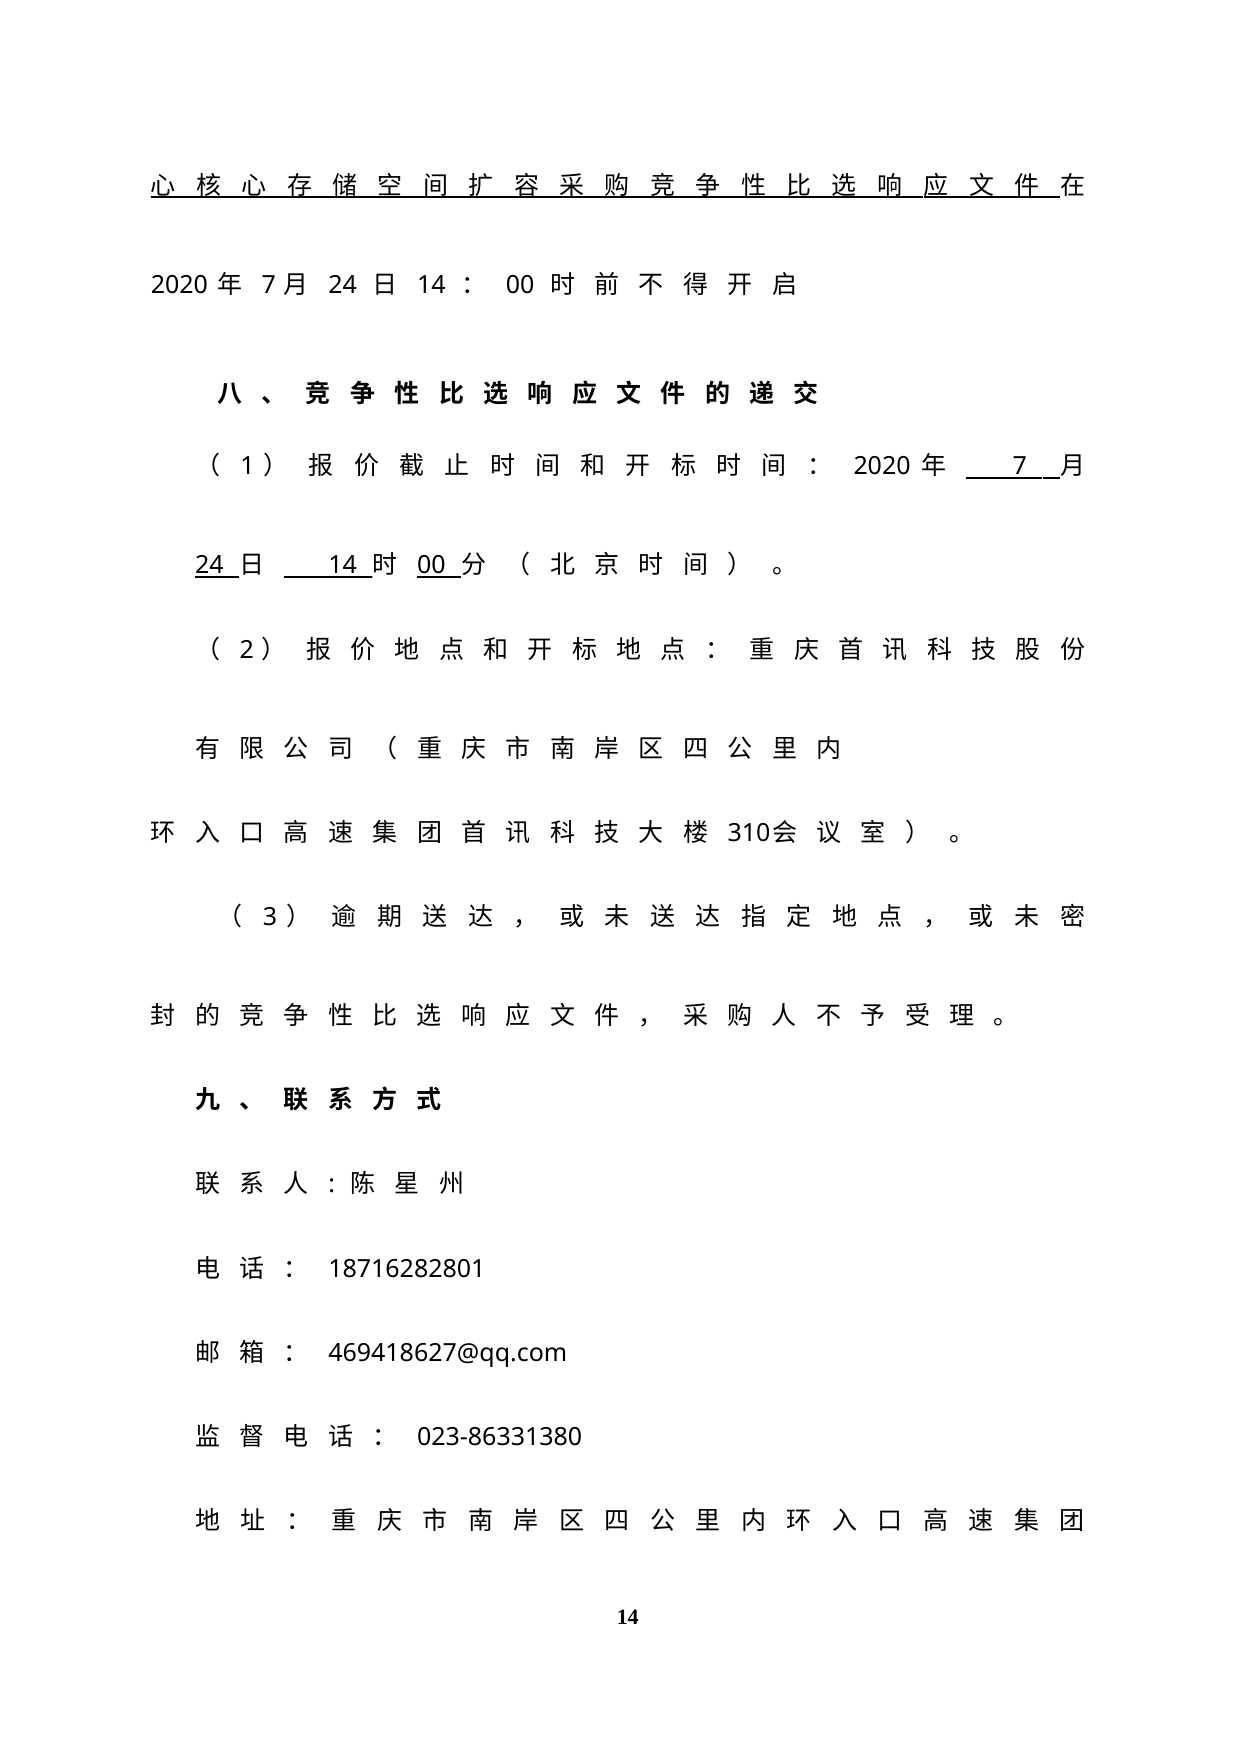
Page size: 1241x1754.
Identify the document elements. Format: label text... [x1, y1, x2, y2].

text 电话：18716282801 [195, 1233, 1104, 1299]
text 九、联系方式 [195, 1065, 1104, 1131]
text （3）逾期送达，或未送达指定地点，或未密封的竞争性比选响应文件，采购人不予受理。 [151, 882, 1104, 1047]
text 监督电话：023-86331380 [195, 1401, 1104, 1467]
text 邮箱：469418627@qq.com [195, 1317, 1104, 1383]
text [195, 1486, 1104, 1552]
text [151, 150, 1104, 316]
text （2）报价地点和开标地点：重庆首讯科技股份有限公司（重庆市南岸区四公里内 [195, 614, 1104, 779]
title 八、竞争性比选响应文件的递交 [151, 359, 1104, 425]
text （1）报价截止时间和开标时间：2020年 7 月 24 日 14 时00分（北京时间）。 [195, 431, 1104, 596]
text 环入口高速集团首讯科技大楼310会议室）。 [151, 797, 1104, 863]
text 联系人:陈星州 [195, 1149, 1104, 1215]
